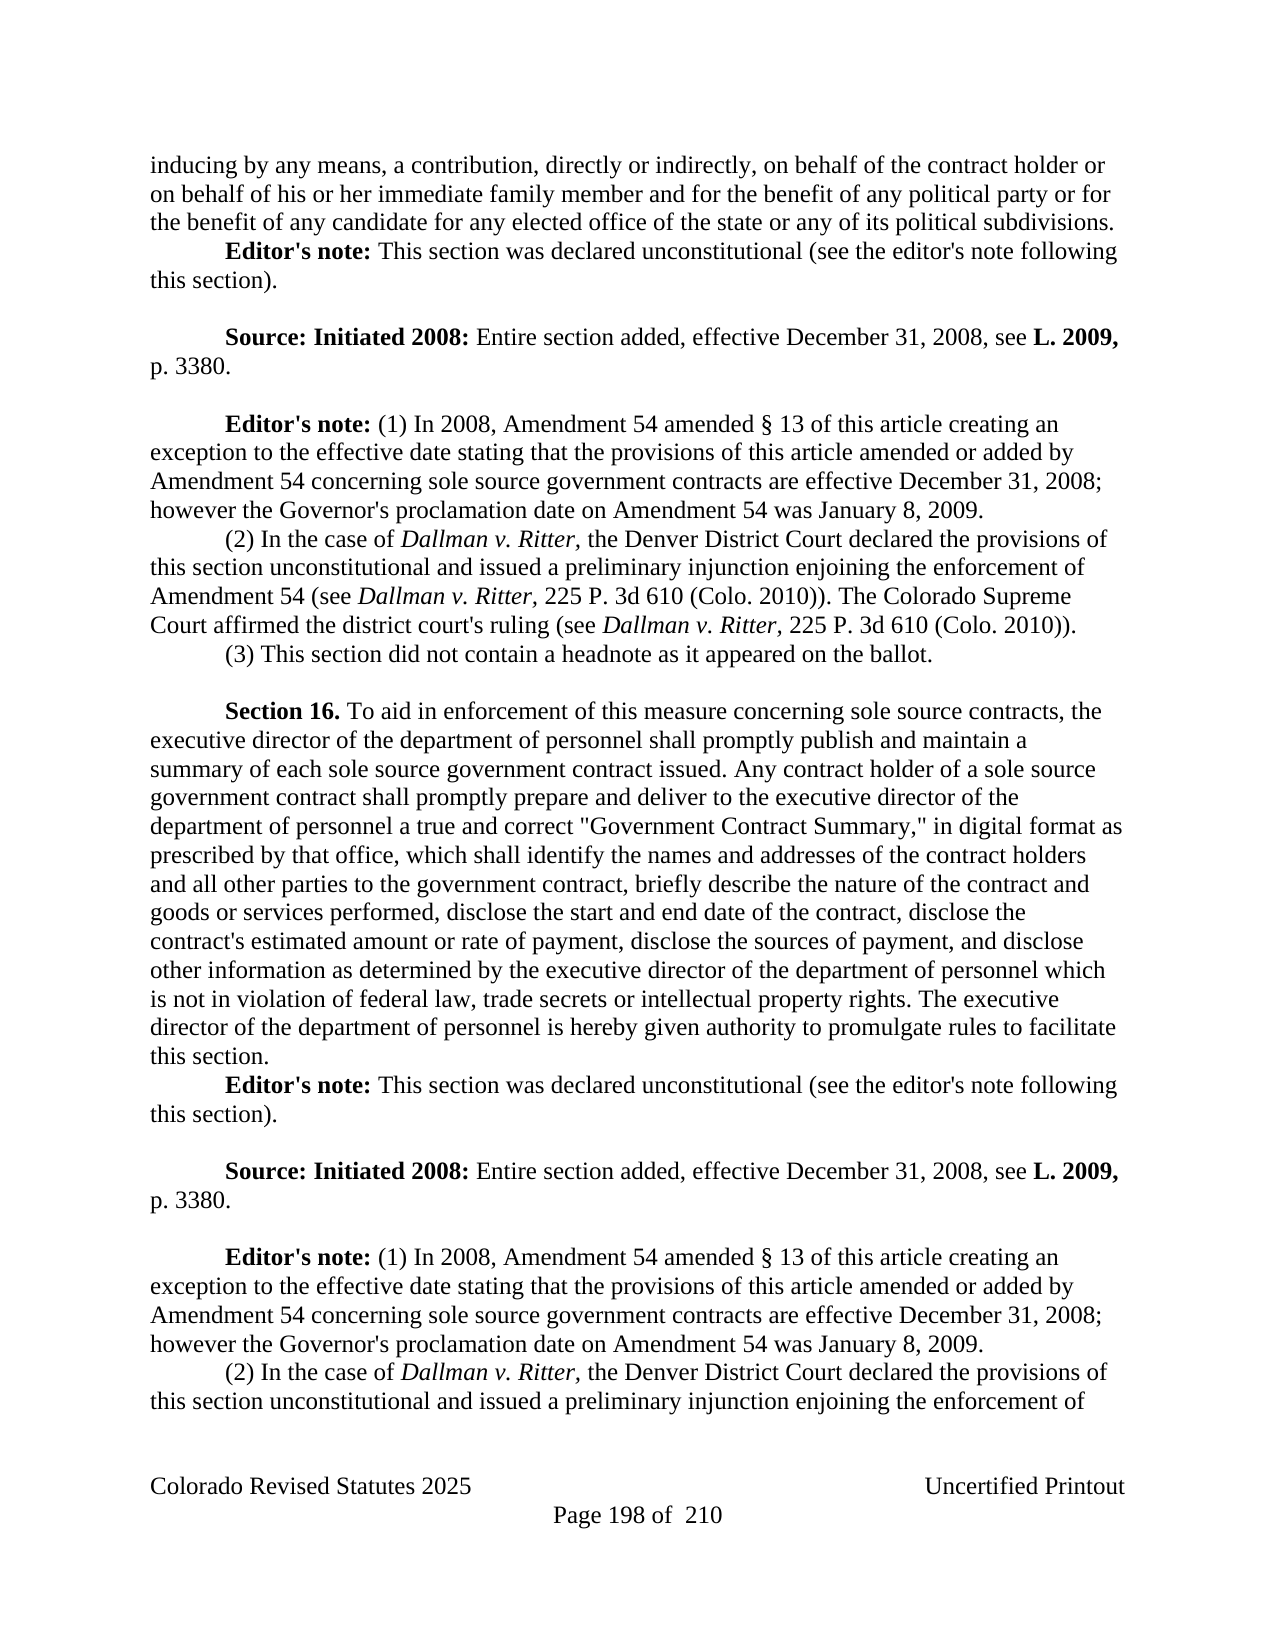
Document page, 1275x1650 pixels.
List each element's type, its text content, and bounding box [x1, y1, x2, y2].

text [150, 1357, 1125, 1415]
text Section 16. To aid in enforcement of this measure concerning sole source contracts, the executive director of the department of personnel shall promptly publish and maintain a summary of each sole source government contract issued. Any contract holder of a sole source government contract shall promptly prepare and deliver to the executive director of the department of personnel a true and correct "Government Contract Summary," in digital format as prescribed by that office, which shall identify the names and addresses of the contract holders and all other parties to the government contract, briefly describe the nature of the contract and goods or services performed, disclose the start and end date of the contract, disclose the contract's estimated amount or rate of payment, disclose the sources of payment, and disclose other information as determined by the executive director of the department of personnel which is not in violation of federal law, trade secrets or intellectual property rights. The executive director of the department of personnel is hereby given authority to promulgate rules to facilitate this section. [150, 696, 1125, 1070]
text Source: Initiated 2008: Entire section added, effective December 31, 2008, see L. 2009, p. 3380. [150, 1156, 1125, 1214]
text Source: Initiated 2008: Entire section added, effective December 31, 2008, see L. 2009, p. 3380. [150, 322, 1125, 380]
text Editor's note: This section was declared unconstitutional (see the editor's note following this section). [150, 236, 1125, 294]
text (3) This section did not contain a headnote as it appeared on the ballot. [150, 639, 1125, 667]
text Editor's note: (1) In 2008, Amendment 54 amended § 13 of this article creating an exception to the effective date stating that the provisions of this article amended or added by Amendment 54 concerning sole source government contracts are effective December 31, 2008; however the Governor's proclamation date on Amendment 54 was January 8, 2009. [150, 409, 1125, 524]
text Editor's note: This section was declared unconstitutional (see the editor's note following this section). [150, 1070, 1125, 1127]
text Editor's note: (1) In 2008, Amendment 54 amended § 13 of this article creating an exception to the effective date stating that the provisions of this article amended or added by Amendment 54 concerning sole source government contracts are effective December 31, 2008; however the Governor's proclamation date on Amendment 54 was January 8, 2009. [150, 1242, 1125, 1357]
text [150, 150, 1125, 236]
